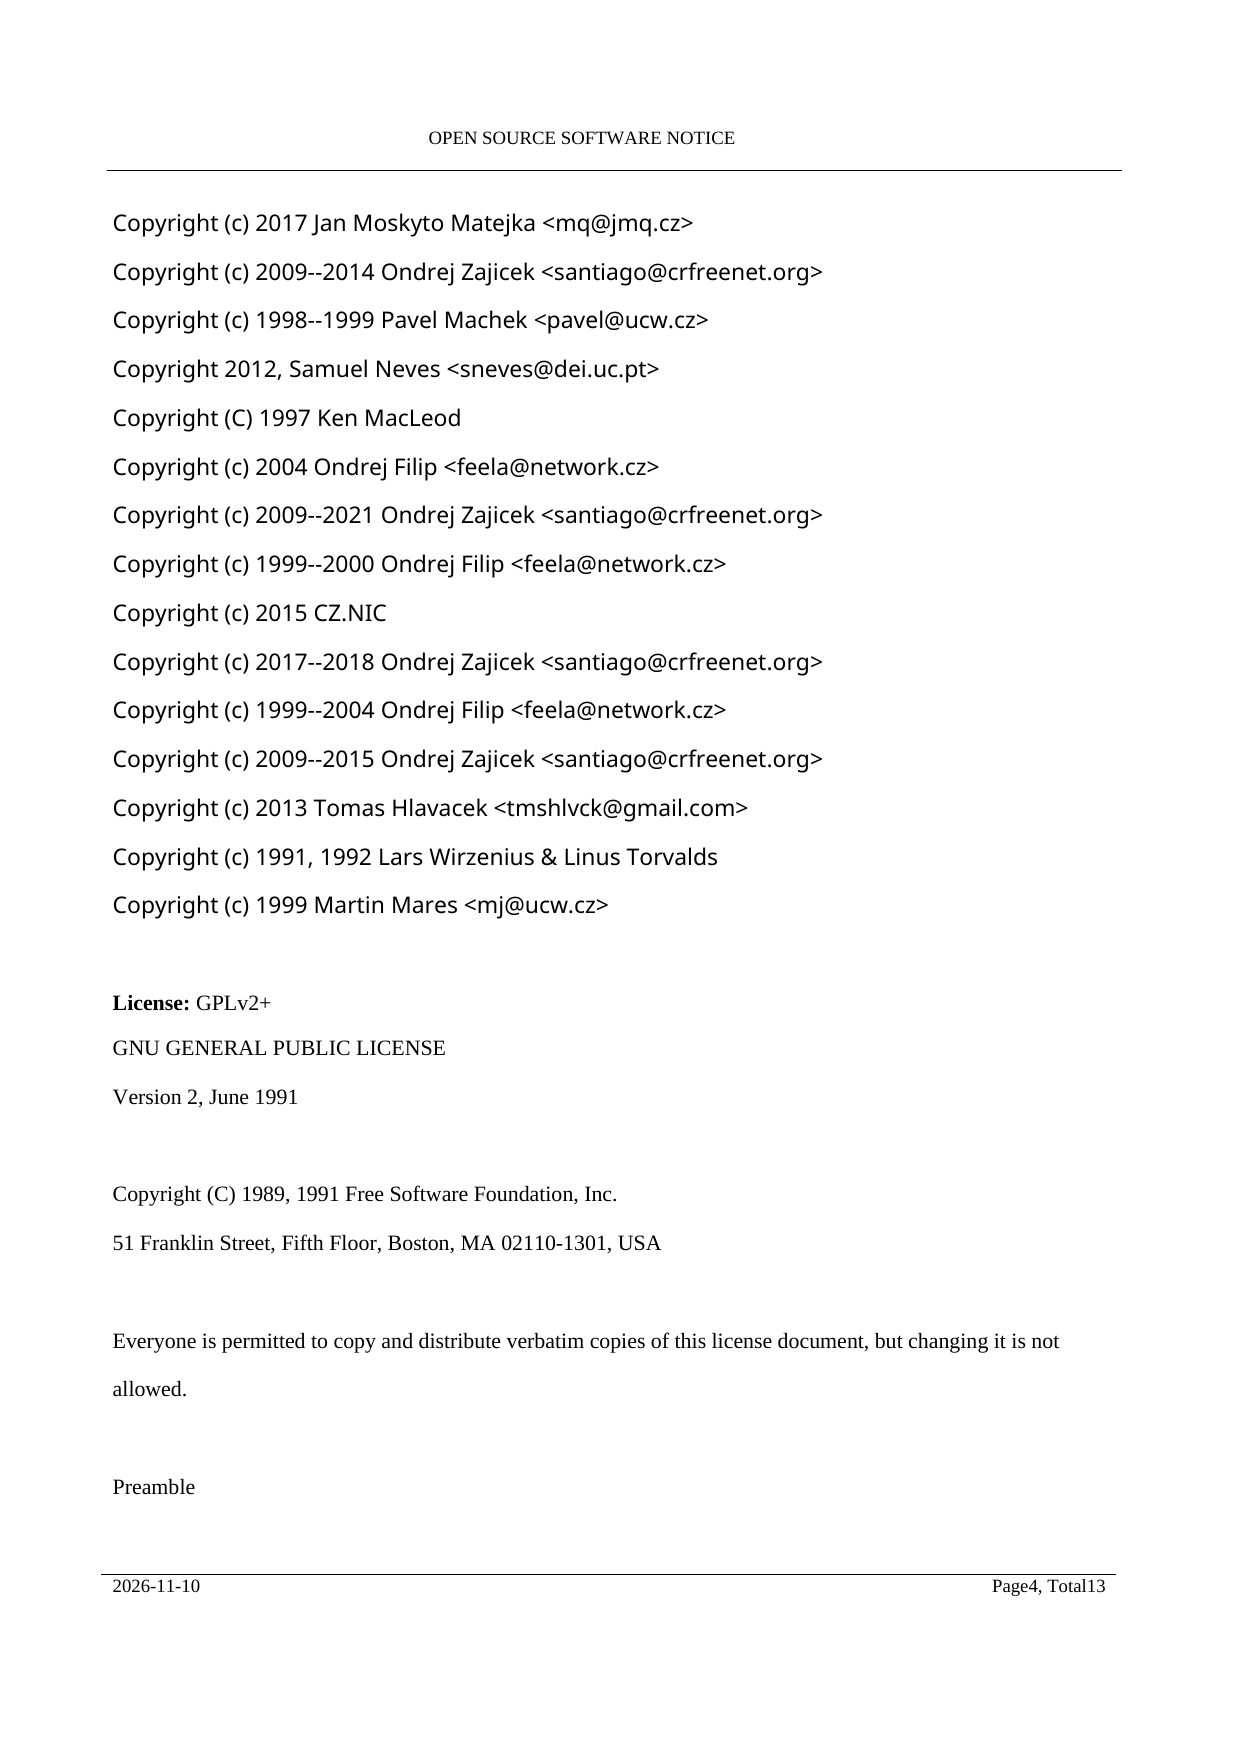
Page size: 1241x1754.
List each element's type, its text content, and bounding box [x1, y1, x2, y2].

text License: GPLv2+ [112, 986, 1128, 1019]
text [112, 1031, 1128, 1503]
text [112, 206, 1128, 970]
